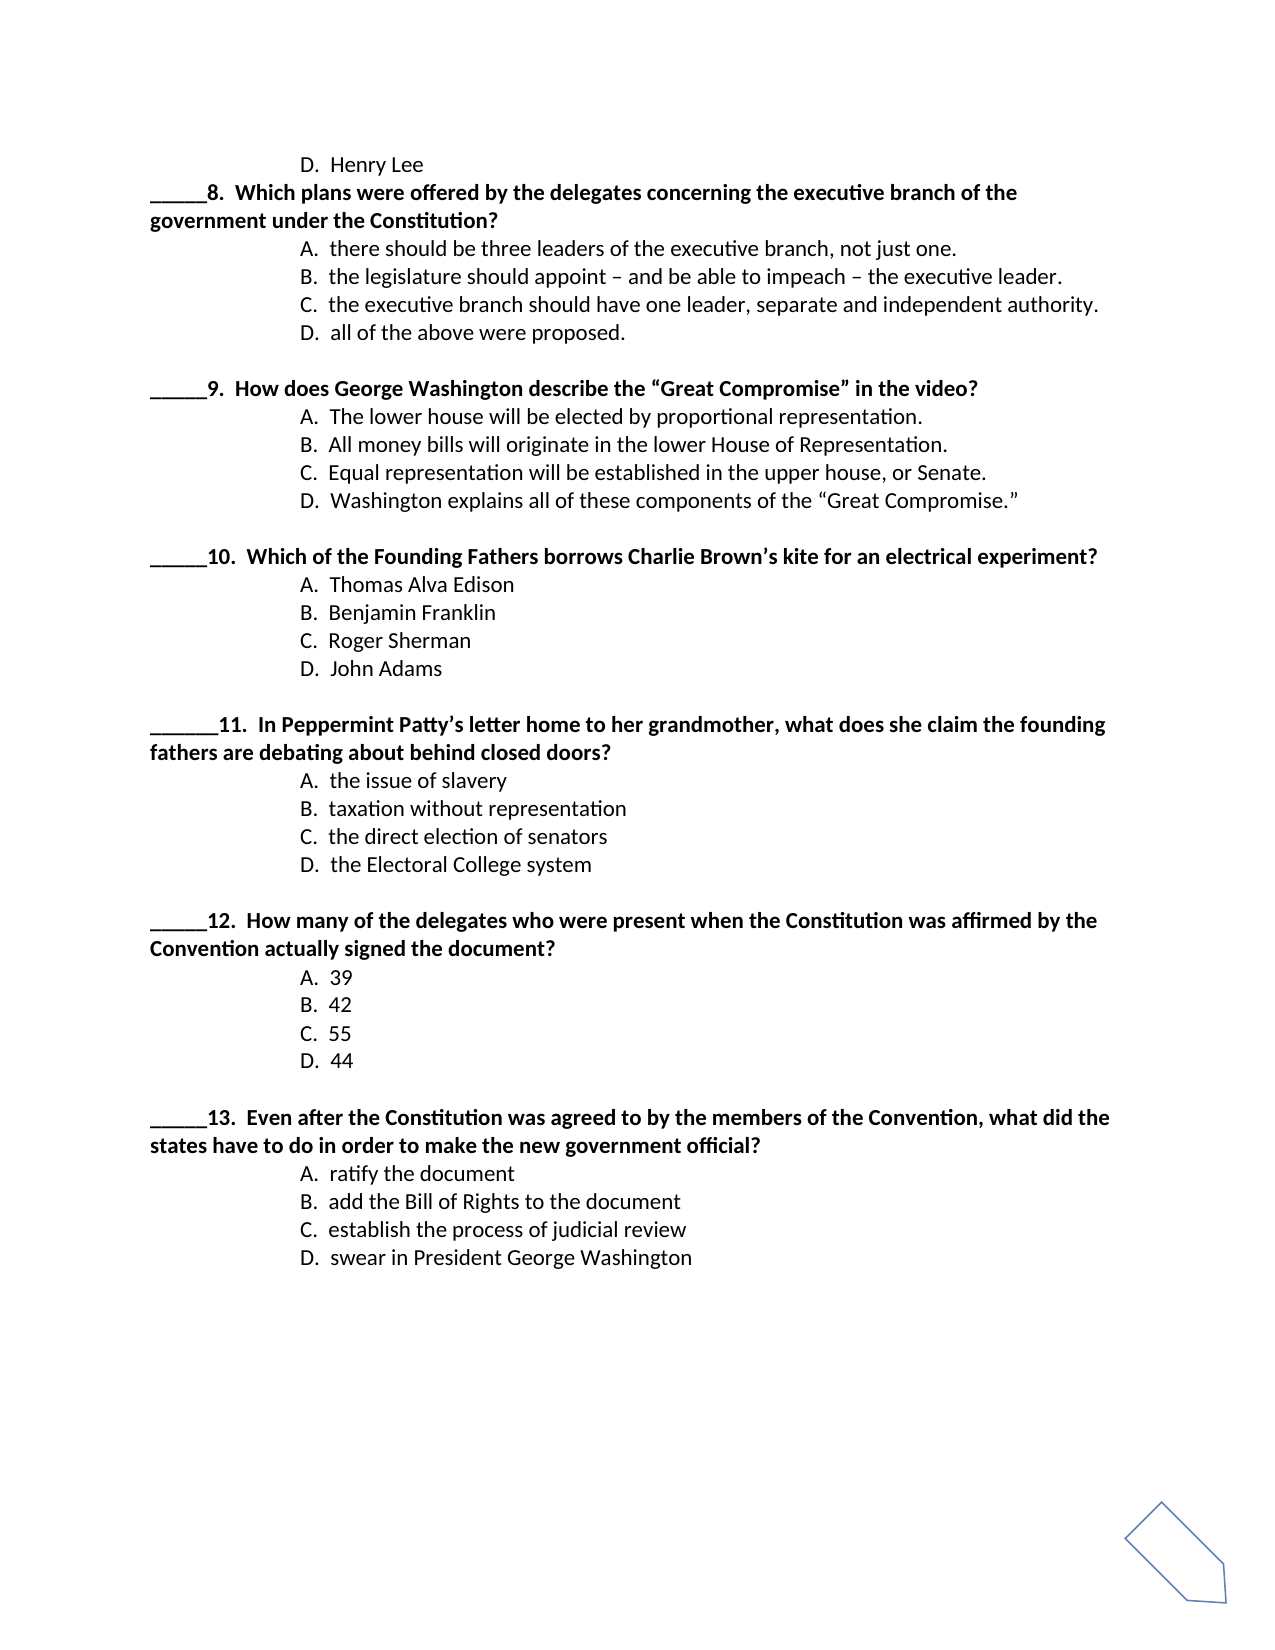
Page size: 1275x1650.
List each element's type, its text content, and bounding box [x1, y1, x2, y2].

text D. Henry Lee [150, 150, 1125, 178]
text B. taxation without representation [150, 794, 1125, 822]
text ______11. In Peppermint Patty’s letter home to her grandmother, what does she claim the founding fathers are debating about behind closed doors? [150, 710, 1125, 766]
text C. establish the process of judicial review [150, 1215, 1125, 1243]
text D. John Adams [150, 654, 1125, 682]
text _____9. How does George Washington describe the “Great Compromise” in the video? [150, 374, 1125, 402]
text B. the legislature should appoint – and be able to impeach – the executive leader. [150, 262, 1125, 290]
text A. there should be three leaders of the executive branch, not just one. [150, 234, 1125, 262]
text _____13. Even after the Constitution was agreed to by the members of the Convention, what did the states have to do in order to make the new government official? [150, 1103, 1125, 1159]
text A. the issue of slavery [150, 766, 1125, 794]
text D. swear in President George Washington [150, 1243, 1125, 1271]
text _____8. Which plans were offered by the delegates concerning the executive branch of the government under the Constitution? [150, 178, 1125, 234]
text C. 55 [150, 1019, 1125, 1047]
text B. 42 [150, 991, 1125, 1019]
text D. the Electoral College system [150, 851, 1125, 878]
text B. add the Bill of Rights to the document [150, 1187, 1125, 1215]
text D. all of the above were proposed. [150, 318, 1125, 346]
text A. 39 [150, 963, 1125, 991]
text D. Washington explains all of these components of the “Great Compromise.” [150, 486, 1125, 514]
text B. All money bills will originate in the lower House of Representation. [150, 430, 1125, 458]
text _____12. How many of the delegates who were present when the Constitution was affirmed by the Convention actually signed the document? [150, 907, 1125, 963]
text C. the executive branch should have one leader, separate and independent authority. [150, 290, 1125, 318]
text C. Equal representation will be established in the upper house, or Senate. [150, 458, 1125, 486]
text C. the direct election of senators [150, 822, 1125, 851]
text A. ratify the document [150, 1159, 1125, 1187]
text A. The lower house will be elected by proportional representation. [150, 402, 1125, 430]
text B. Benjamin Franklin [150, 598, 1125, 626]
text C. Roger Sherman [150, 626, 1125, 654]
text D. 44 [150, 1047, 1125, 1075]
text _____10. Which of the Founding Fathers borrows Charlie Brown’s kite for an electrical experiment? [150, 542, 1125, 570]
text A. Thomas Alva Edison [150, 570, 1125, 598]
